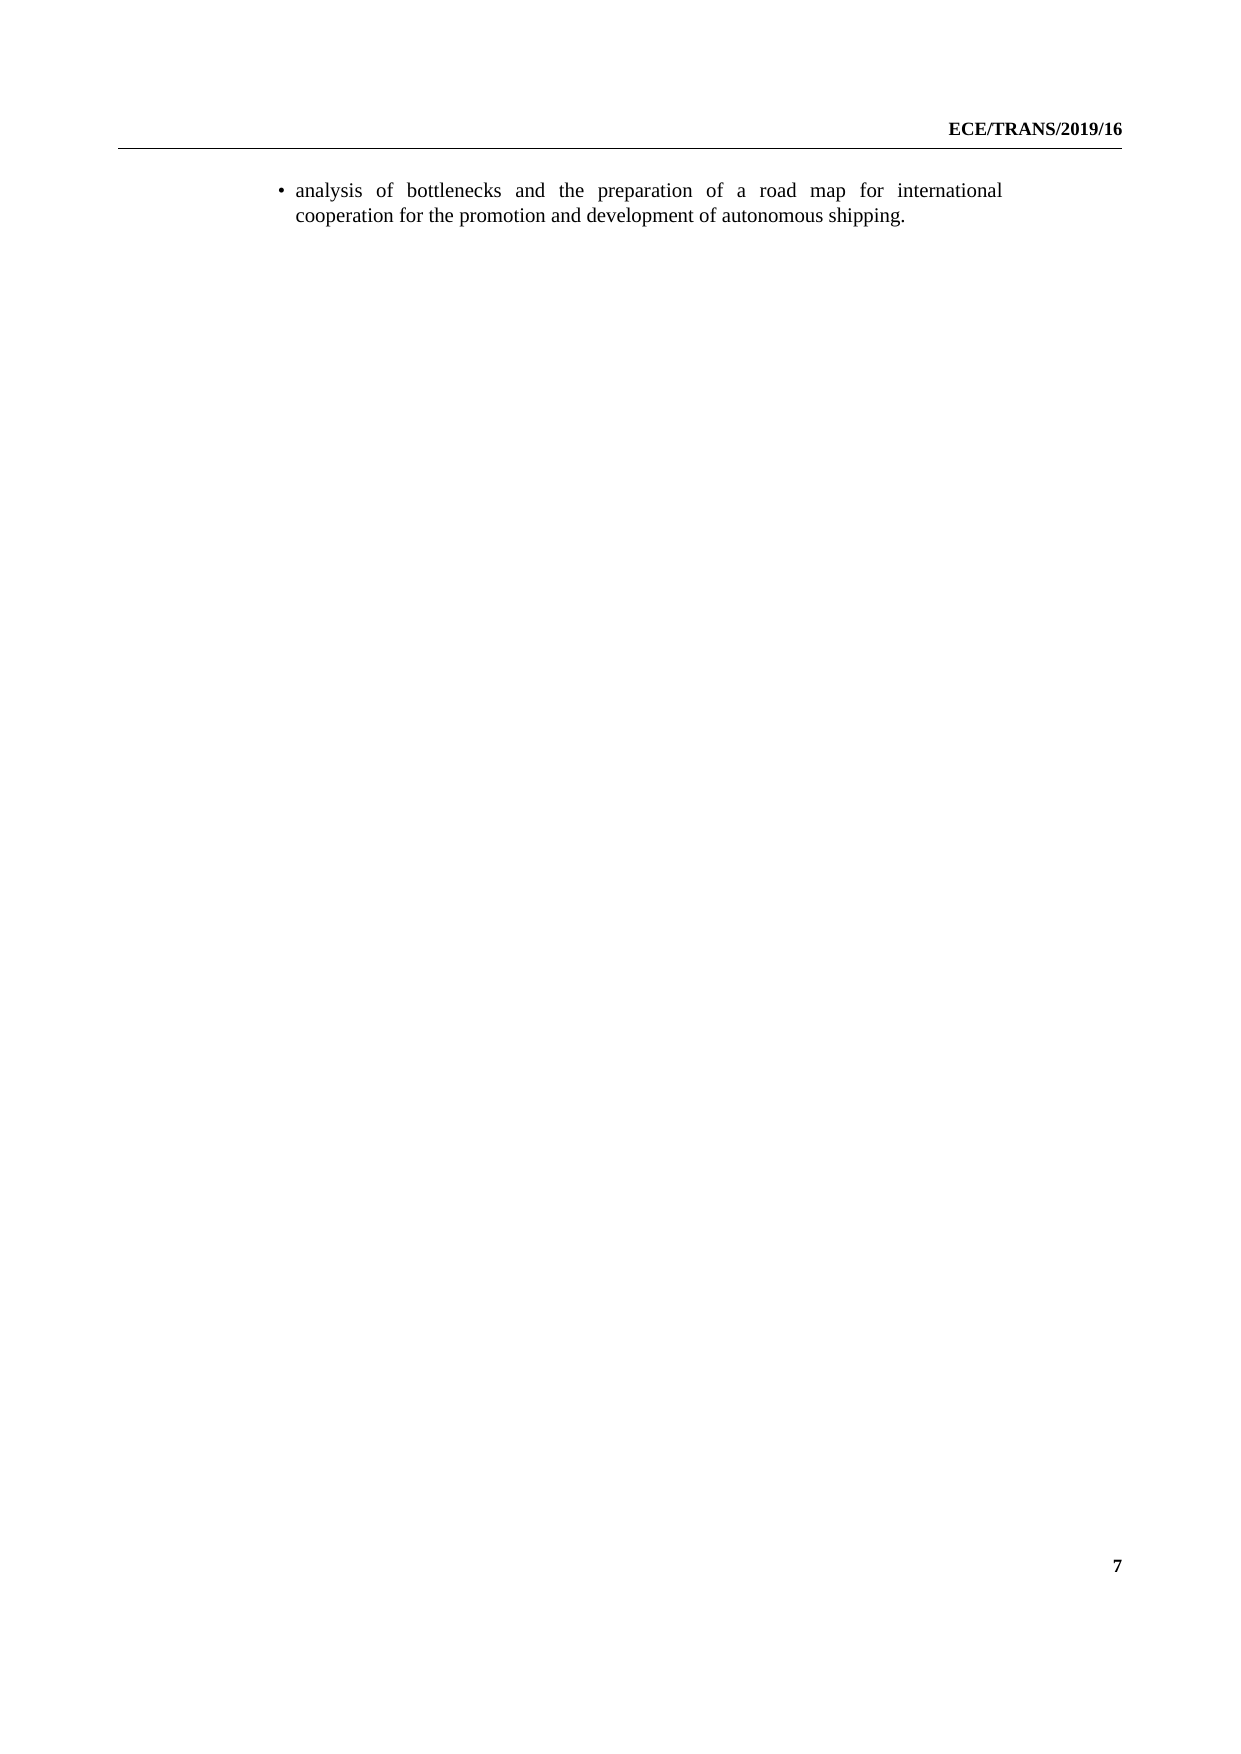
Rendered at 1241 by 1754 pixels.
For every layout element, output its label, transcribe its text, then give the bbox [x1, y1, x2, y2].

list analysis of bottlenecks and the preparation of a road map for international cooperation for the promotion and development of autonomous shipping. [278, 177, 1004, 227]
